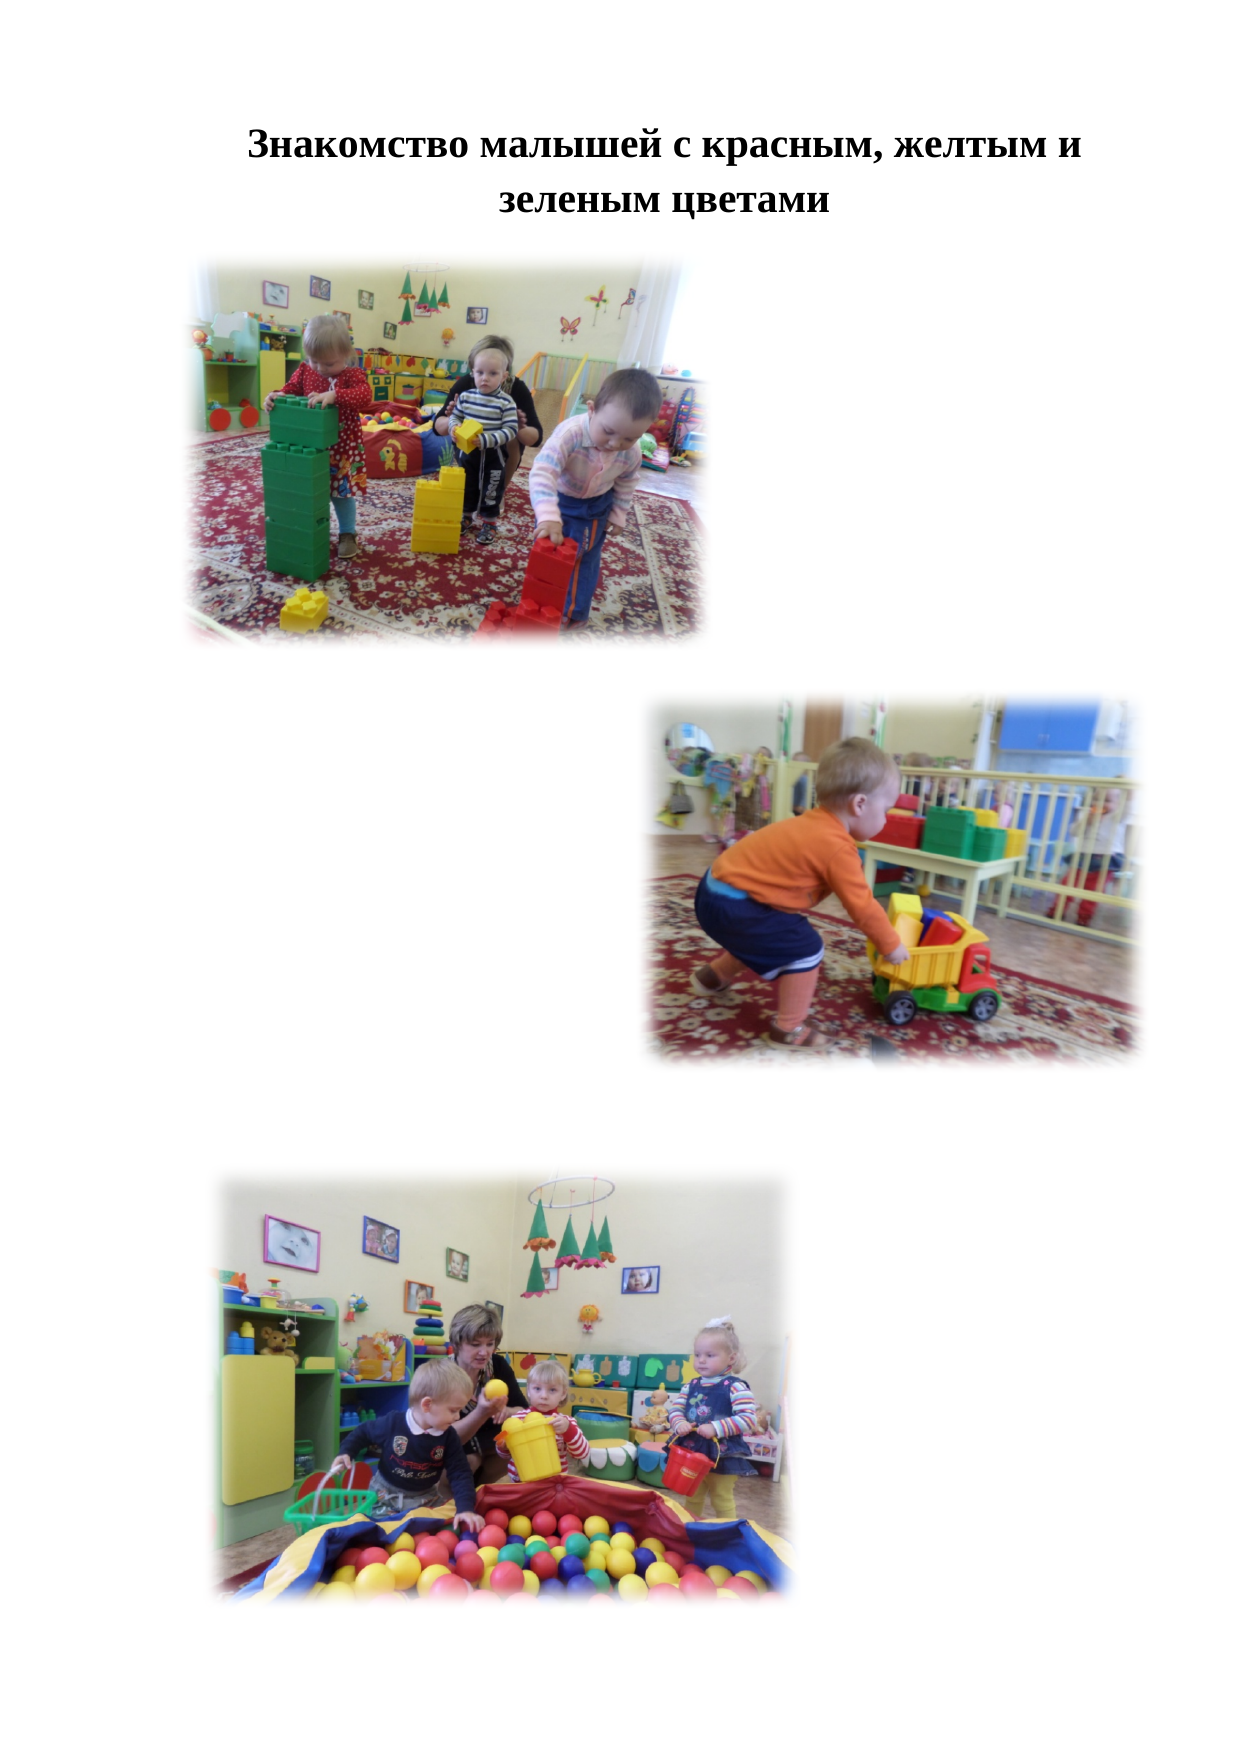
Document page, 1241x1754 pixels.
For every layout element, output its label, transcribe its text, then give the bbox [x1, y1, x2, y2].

picture [665, 717, 1121, 1044]
picture [233, 1191, 772, 1580]
picture [209, 279, 684, 622]
text Знакомство малышей с красным, желтым и зеленым цветами [177, 118, 1152, 221]
